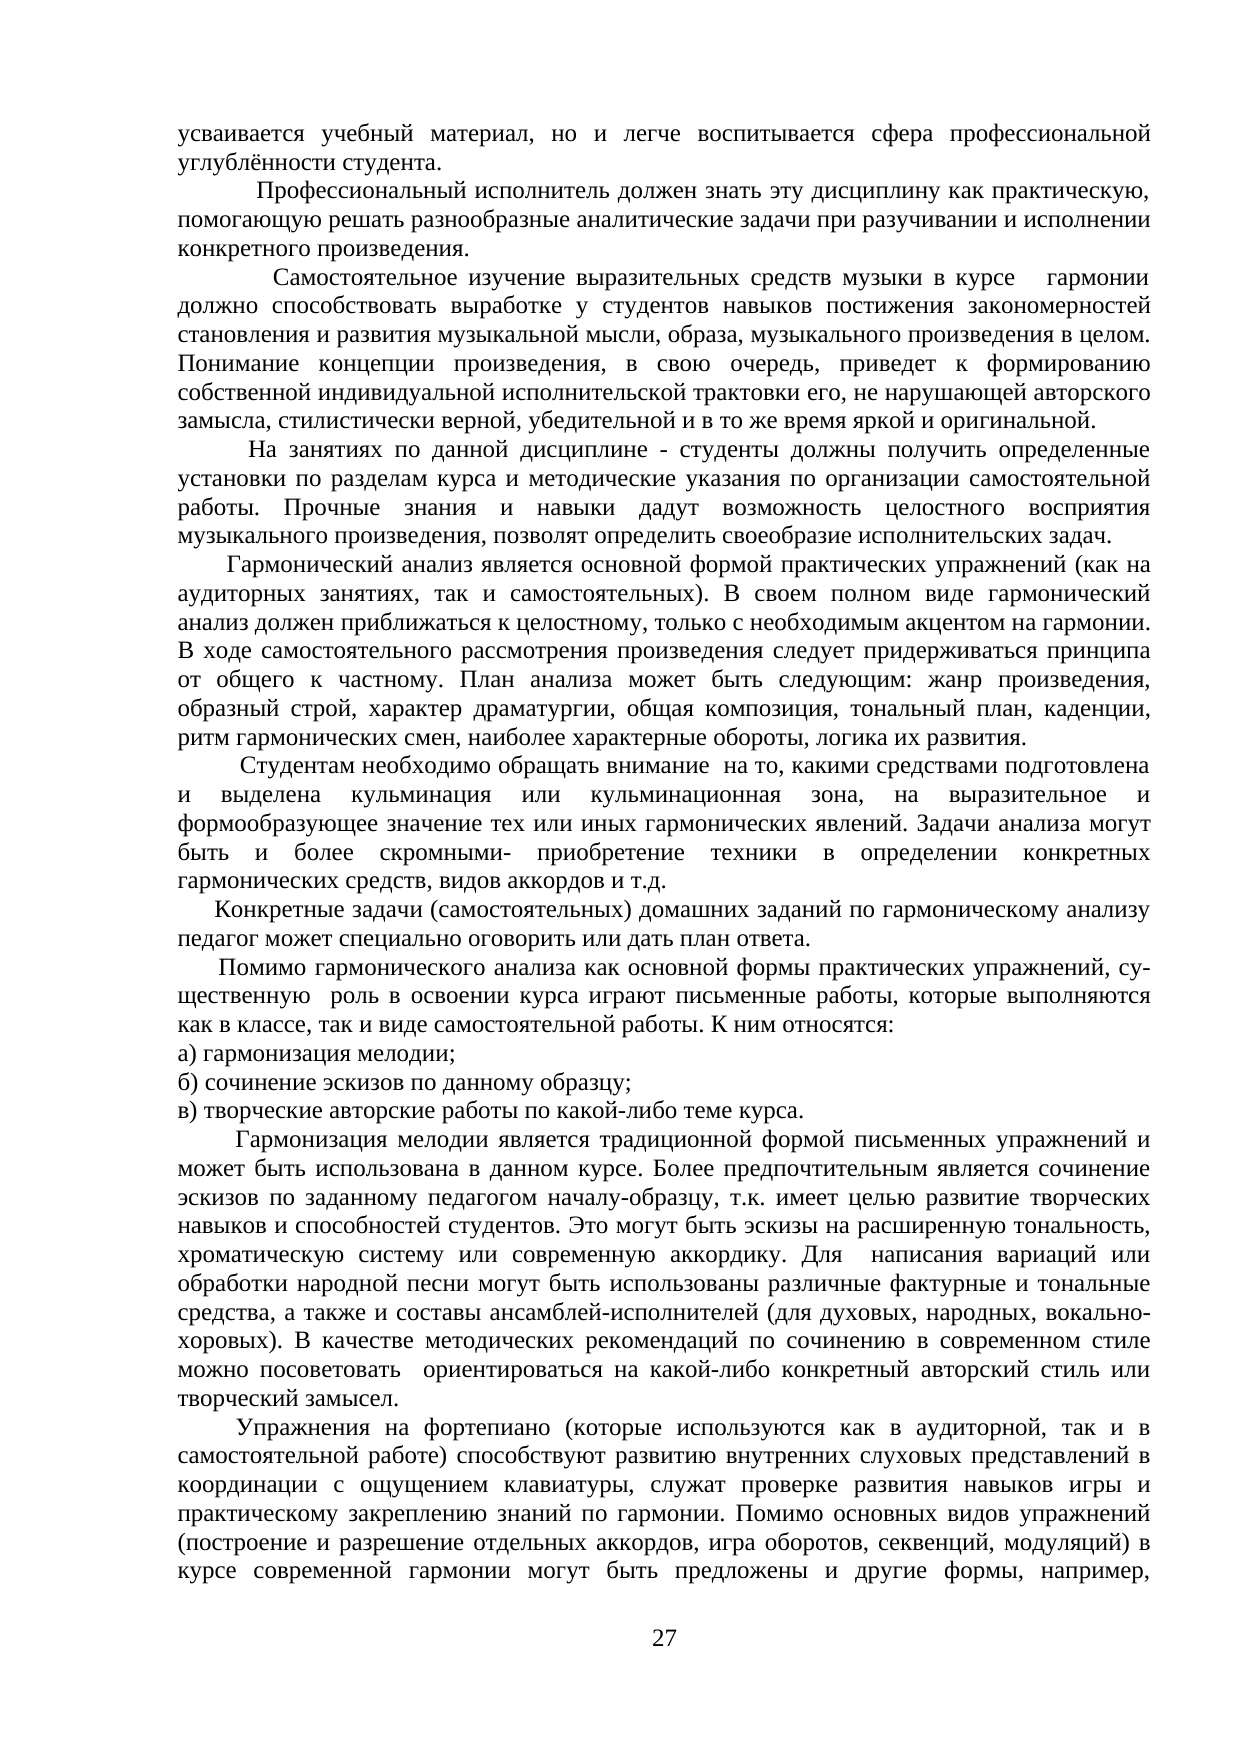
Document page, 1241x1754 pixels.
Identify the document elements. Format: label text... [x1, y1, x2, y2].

text Самостоятельное изучение выразительных средств музыки в курсе гармонии должно способствовать выработке у студентов навыков постижения закономерностей становления и развития музыкальной мысли, образа, музыкального произведения в целом. Понимание концепции произведения, в свою очередь, приведет к формированию собственной индивидуальной исполнительской трактовки его, не нарушающей авторского замысла, стилистически верной, убедительной и в то же время яркой и оригинальной. [177, 262, 1152, 434]
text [177, 1412, 1152, 1584]
text Гармонизация мелодии является традиционной формой письменных упражнений и может быть использована в данном курсе. Более предпочтительным является сочинение эскизов по заданному педагогом началу-образцу, т.к. имеет целью развитие творческих навыков и способностей студентов. Это могут быть эскизы на расширенную тональность, хроматическую систему или современную аккордику. Для написания вариаций или обработки народной песни могут быть использованы различные фактурные и тональные средства, а также и составы ансамблей-исполнителей (для духовых, народных, вокально-хоровых). В качестве методических рекомендаций по сочинению в современном стиле можно посоветовать ориентироваться на какой-либо конкретный авторский стиль или творческий замысел. [177, 1124, 1152, 1412]
text Конкретные задачи (самостоятельных) домашних заданий по гармоническому анализу педагог может специально оговорить или дать план ответа. [177, 894, 1152, 952]
text Студентам необходимо обращать внимание на то, какими средствами подготовлена и выделена кульминация или кульминационная зона, на выразительное и формообразующее значение тех или иных гармонических явлений. Задачи анализа могут быть и более скромными- приобретение техники в определении конкретных гармонических средств, видов аккордов и т.д. [177, 751, 1152, 894]
text б) сочинение эскизов по данному образцу; [177, 1067, 1152, 1096]
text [177, 118, 1152, 176]
text Профессиональный исполнитель должен знать эту дисциплину как практическую, помогающую решать разнообразные аналитические задачи при разучивании и исполнении конкретного произведения. [177, 176, 1152, 262]
text Помимо гармонического анализа как основной формы практических упражнений, су- щественную роль в освоении курса играют письменные работы, которые выполняются как в классе, так и виде самостоятельной работы. К ним относятся: [177, 952, 1152, 1038]
text а) гармонизация мелодии; [177, 1038, 1152, 1067]
text Гармонический анализ является основной формой практических упражнений (как на аудиторных занятиях, так и самостоятельных). В своем полном виде гармонический анализ должен приближаться к целостному, только с необходимым акцентом на гармонии. В ходе самостоятельного рассмотрения произведения следует придерживаться принципа от общего к частному. План анализа может быть следующим: жанр произведения, образный строй, характер драматургии, общая композиция, тональный план, каденции, ритм гармонических смен, наиболее характерные обороты, логика их развития. [177, 549, 1152, 751]
text в) творческие авторские работы по какой-либо теме курса. [177, 1096, 1152, 1124]
text На занятиях по данной дисциплине - студенты должны получить определенные установки по разделам курса и методические указания по организации самостоятельной работы. Прочные знания и навыки дадут возможность целостного восприятия музыкального произведения, позволят определить своеобразие исполнительских задач. [177, 434, 1152, 549]
